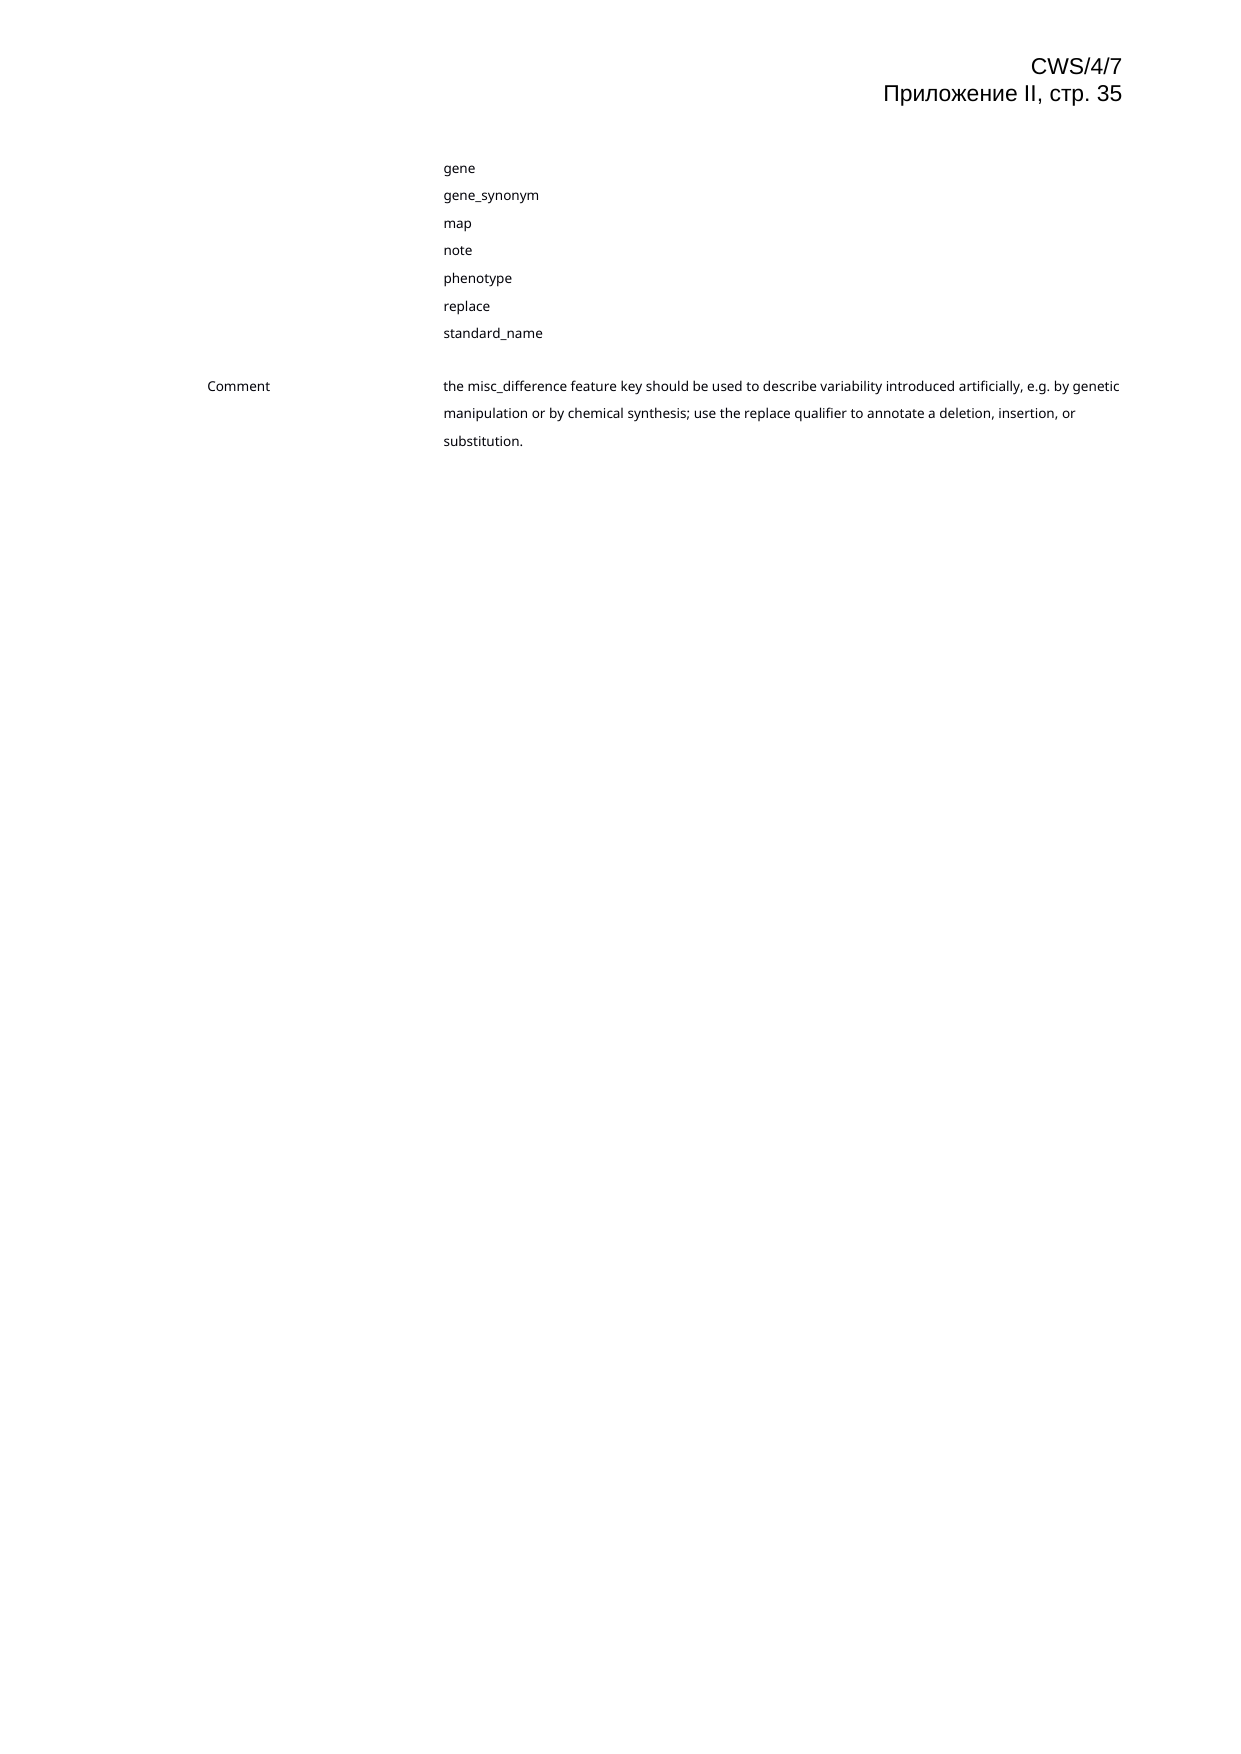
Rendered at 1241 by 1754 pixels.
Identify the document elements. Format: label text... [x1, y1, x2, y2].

text standard_name [443, 324, 1122, 343]
text note [443, 241, 1122, 260]
text phenotype [443, 269, 1122, 287]
text gene_synonym [443, 186, 1122, 204]
text replace [443, 297, 1122, 315]
text gene [443, 158, 1122, 177]
text map [443, 214, 1122, 232]
text Comment the misc_difference feature key should be used to describe variability introduced artificially, e.g. by genetic manipulation or by chemical synthesis; use the replace qualifier to annotate a deletion, insertion, or substitution. [207, 377, 1122, 450]
